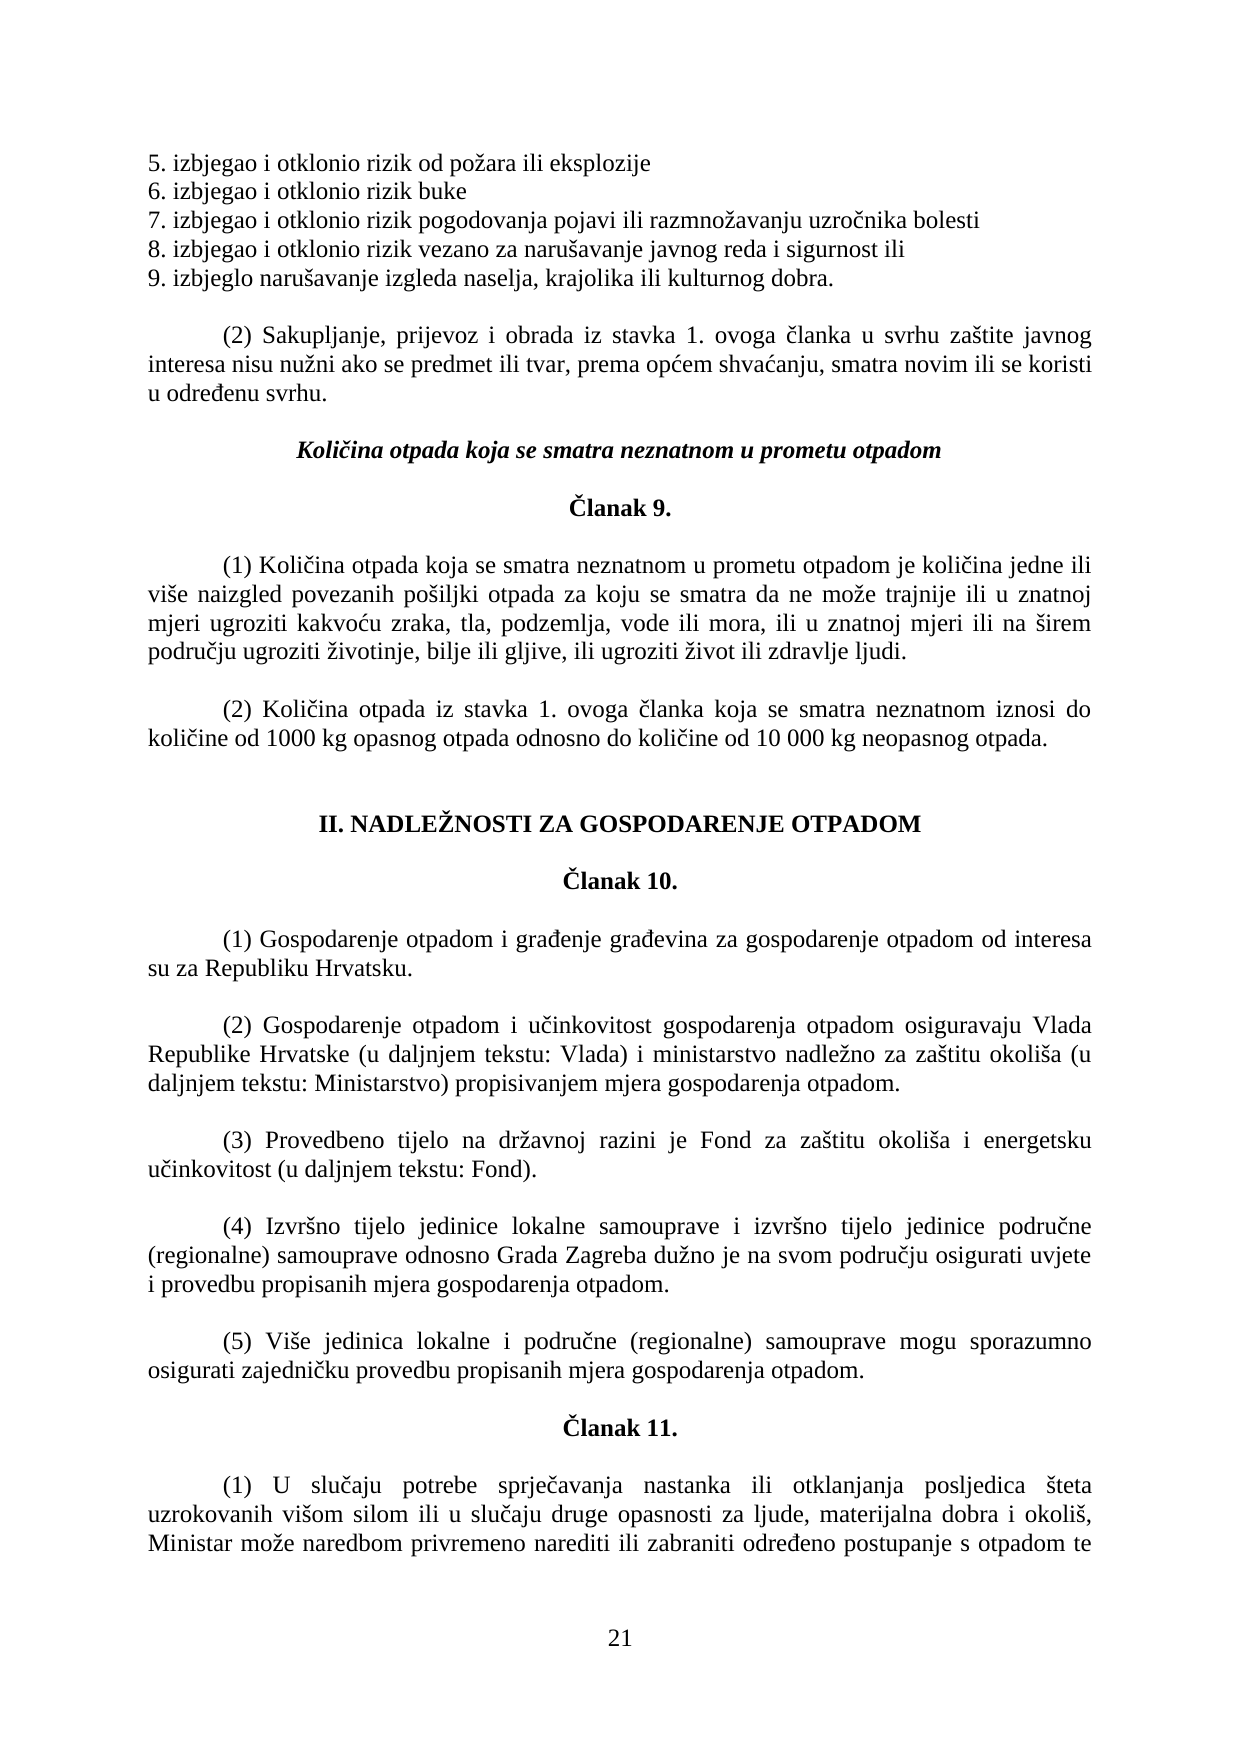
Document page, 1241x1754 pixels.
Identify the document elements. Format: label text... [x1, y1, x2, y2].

text (3) Provedbeno tijelo na državnoj razini je Fond za zaštitu okoliša i energetsku učinkovitost (u daljnjem tekstu: Fond). [148, 1125, 1093, 1183]
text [148, 1470, 1093, 1556]
text Članak 11. [148, 1413, 1093, 1441]
text 5. izbjegao i otklonio rizik od požara ili eksplozije [148, 148, 1093, 176]
text Količina otpada koja se smatra neznatnom u prometu otpadom [148, 435, 1093, 464]
text 7. izbjegao i otklonio rizik pogodovanja pojavi ili razmnožavanju uzročnika bolesti [148, 205, 1093, 234]
text II. NADLEŽNOSTI ZA GOSPODARENJE OTPADOM [148, 809, 1093, 838]
text Članak 10. [148, 866, 1093, 895]
text (4) Izvršno tijelo jedinice lokalne samouprave i izvršno tijelo jedinice područne (regionalne) samouprave odnosno Grada Zagreba dužno je na svom području osigurati uvjete i provedbu propisanih mjera gospodarenja otpadom. [148, 1211, 1093, 1298]
text Članak 9. [148, 493, 1093, 521]
text 6. izbjegao i otklonio rizik buke [148, 176, 1093, 205]
text (2) Gospodarenje otpadom i učinkovitost gospodarenja otpadom osiguravaju Vlada Republike Hrvatske (u daljnjem tekstu: Vlada) i ministarstvo nadležno za zaštitu okoliša (u daljnjem tekstu: Ministarstvo) propisivanjem mjera gospodarenja otpadom. [148, 1010, 1093, 1096]
text (2) Količina otpada iz stavka 1. ovoga članka koja se smatra neznatnom iznosi do količine od 1000 kg opasnog otpada odnosno do količine od 10 000 kg neopasnog otpada. [148, 694, 1093, 751]
text 9. izbjeglo narušavanje izgleda naselja, krajolika ili kulturnog dobra. [148, 263, 1093, 291]
text (2) Sakupljanje, prijevoz i obrada iz stavka 1. ovoga članka u svrhu zaštite javnog interesa nisu nužni ako se predmet ili tvar, prema općem shvaćanju, smatra novim ili se koristi u određenu svrhu. [148, 320, 1093, 406]
text (1) Količina otpada koja se smatra neznatnom u prometu otpadom je količina jedne ili više naizgled povezanih pošiljki otpada za koju se smatra da ne može trajnije ili u znatnoj mjeri ugroziti kakvoću zraka, tla, podzemlja, vode ili mora, ili u znatnoj mjeri ili na širem području ugroziti životinje, bilje ili gljive, ili ugroziti život ili zdravlje ljudi. [148, 550, 1093, 665]
text (1) Gospodarenje otpadom i građenje građevina za gospodarenje otpadom od interesa su za Republiku Hrvatsku. [148, 924, 1093, 981]
text 8. izbjegao i otklonio rizik vezano za narušavanje javnog reda i sigurnost ili [148, 234, 1093, 263]
text (5) Više jedinica lokalne i područne (regionalne) samouprave mogu sporazumno osigurati zajedničku provedbu propisanih mjera gospodarenja otpadom. [148, 1326, 1093, 1384]
